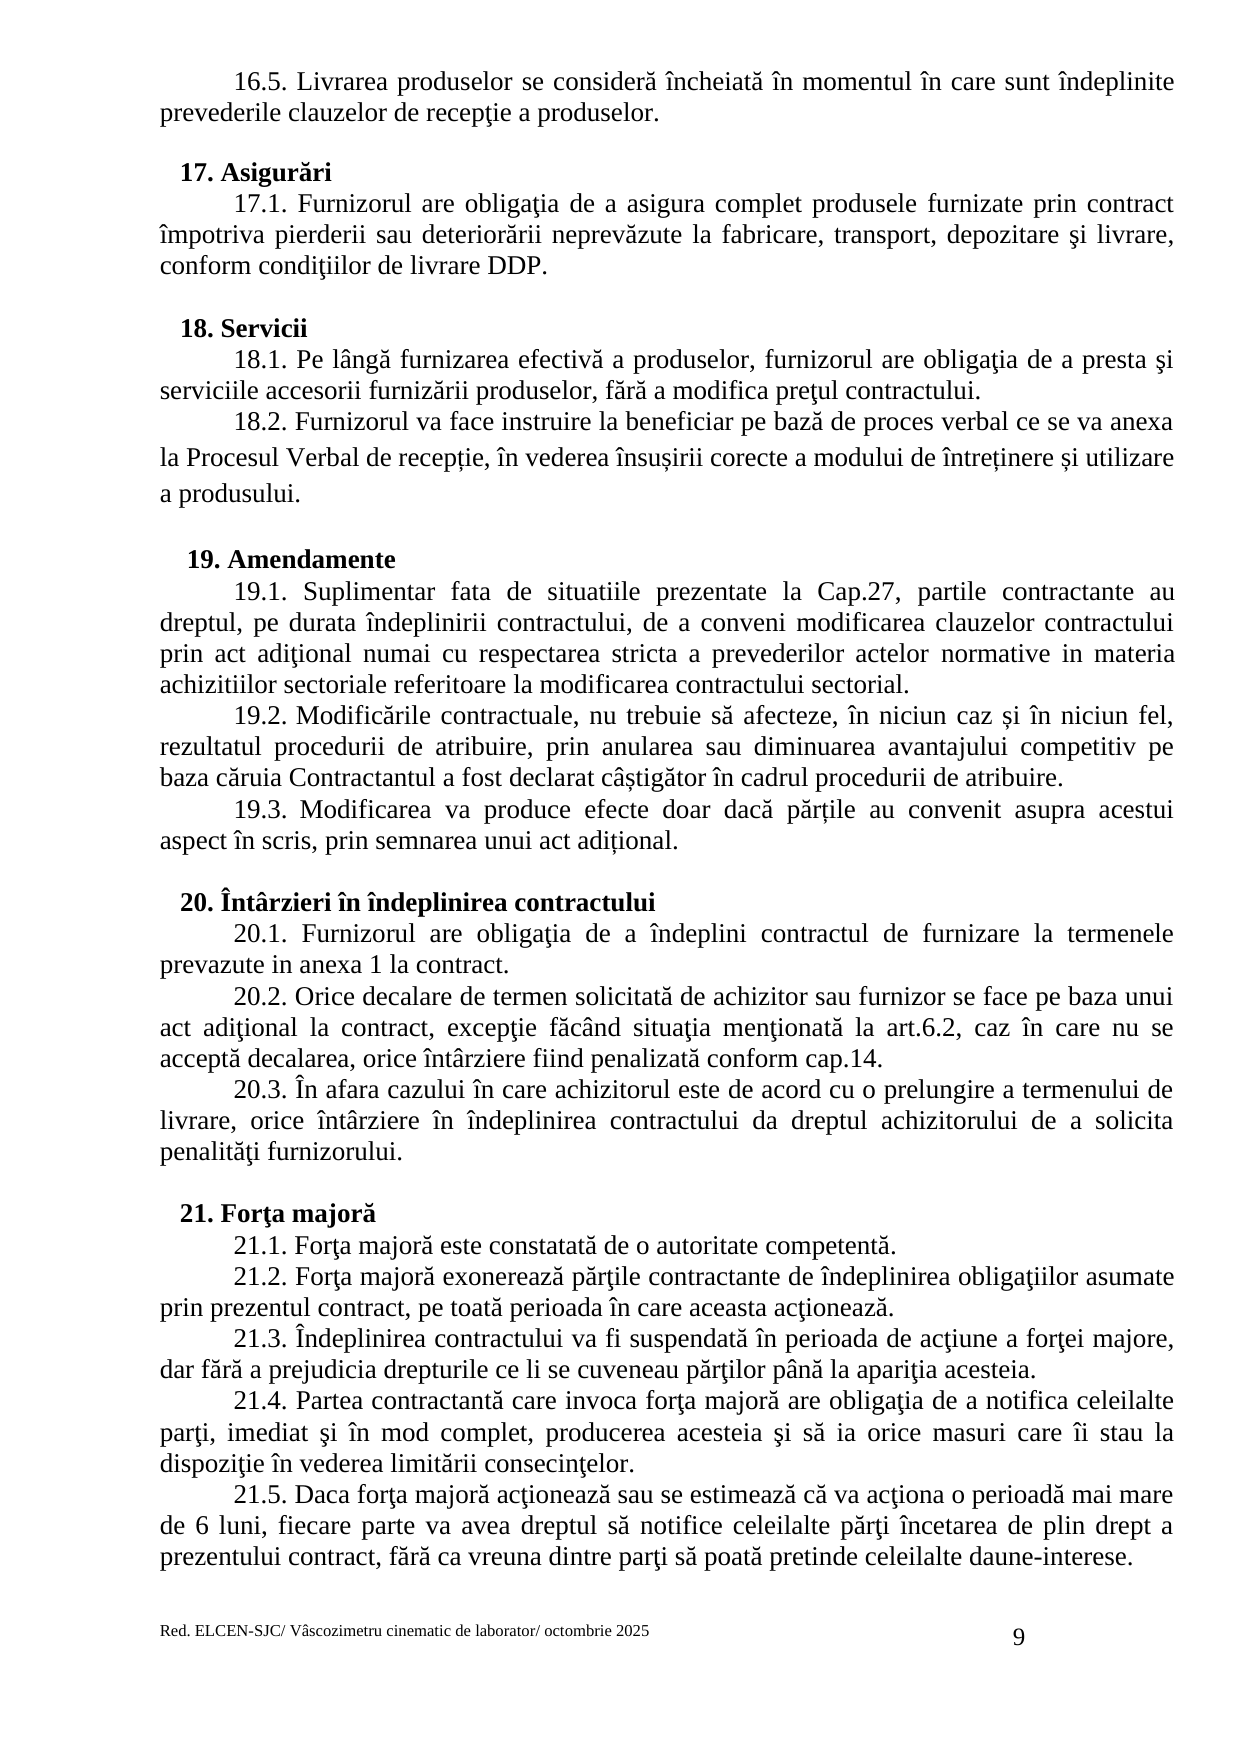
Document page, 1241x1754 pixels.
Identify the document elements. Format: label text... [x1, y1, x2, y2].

text 18. Servicii [159, 312, 1175, 343]
text 19. Amendamente [159, 543, 1175, 575]
text 18.2. Furnizorul va face instruire la beneficiar pe bază de proces verbal ce se va anexa la Procesul Verbal de recepție, în vederea însușirii corecte a modului de întreținere și utilizare a produsului. [159, 405, 1175, 508]
text 20.3. În afara cazului în care achizitorul este de acord cu o prelungire a termenului de livrare, orice întârziere în îndeplinirea contractului da dreptul achizitorului de a solicita penalităţi furnizorului. [159, 1073, 1175, 1166]
text 21.1. Forţa majoră este constatată de o autoritate competentă. [159, 1229, 1175, 1260]
text 21. Forţa majoră [159, 1198, 1175, 1229]
text 20. Întârzieri în îndeplinirea contractului [159, 886, 1175, 917]
text 19.2. Modificările contractuale, nu trebuie să afecteze, în niciun caz și în niciun fel, rezultatul procedurii de atribuire, prin anularea sau diminuarea avantajului competitiv pe baza căruia Contractantul a fost declarat câștigător în cadrul procedurii de atribuire. [159, 699, 1175, 793]
text 20.2. Orice decalare de termen solicitată de achizitor sau furnizor se face pe baza unui act adiţional la contract, excepţie făcând situaţia menţionată la art.6.2, caz în care nu se acceptă decalarea, orice întârziere fiind penalizată conform cap.14. [159, 979, 1175, 1073]
list 19.3. Modificarea va produce efecte doar dacă părțile au convenit asupra acestui aspect în scris, prin semnarea unui act adițional. [159, 793, 1175, 855]
text 21.5. Daca forţa majoră acţionează sau se estimează că va acţiona o perioadă mai mare de 6 luni, fiecare parte va avea dreptul să notifice celeilalte părţi încetarea de plin drept a prezentului contract, fără ca vreuna dintre parţi să poată pretinde celeilalte daune-interese. [159, 1478, 1175, 1571]
text 21.4. Partea contractantă care invoca forţa majoră are obligaţia de a notifica celeilalte parţi, imediat şi în mod complet, producerea acesteia şi să ia orice masuri care îi stau la dispoziţie în vederea limitării consecinţelor. [159, 1384, 1175, 1478]
text 16.5. Livrarea produselor se consideră încheiată în momentul în care sunt îndeplinite prevederile clauzelor de recepţie a produselor. [159, 65, 1175, 127]
text 17. Asigurări [159, 156, 1175, 187]
text 17.1. Furnizorul are obligaţia de a asigura complet produsele furnizate prin contract împotriva pierderii sau deteriorării neprevăzute la fabricare, transport, depozitare şi livrare, conform condiţiilor de livrare DDP. [159, 187, 1175, 281]
text 18.1. Pe lângă furnizarea efectivă a produselor, furnizorul are obligaţia de a presta şi serviciile accesorii furnizării produselor, fără a modifica preţul contractului. [159, 343, 1175, 405]
text 21.3. Îndeplinirea contractului va fi suspendată în perioada de acţiune a forţei majore, dar fără a prejudicia drepturile ce li se cuveneau părţilor până la apariţia acesteia. [159, 1322, 1175, 1384]
text 21.2. Forţa majoră exonerează părţile contractante de îndeplinirea obligaţiilor asumate prin prezentul contract, pe toată perioada în care aceasta acţionează. [159, 1260, 1175, 1322]
text 20.1. Furnizorul are obligaţia de a îndeplini contractul de furnizare la termenele prevazute in anexa 1 la contract. [159, 917, 1175, 979]
text 19.1. Suplimentar fata de situatiile prezentate la Cap.27, partile contractante au dreptul, pe durata îndeplinirii contractului, de a conveni modificarea clauzelor contractului prin act adiţional numai cu respectarea stricta a prevederilor actelor normative in materia achizitiilor sectoriale referitoare la modificarea contractului sectorial. [159, 575, 1175, 699]
